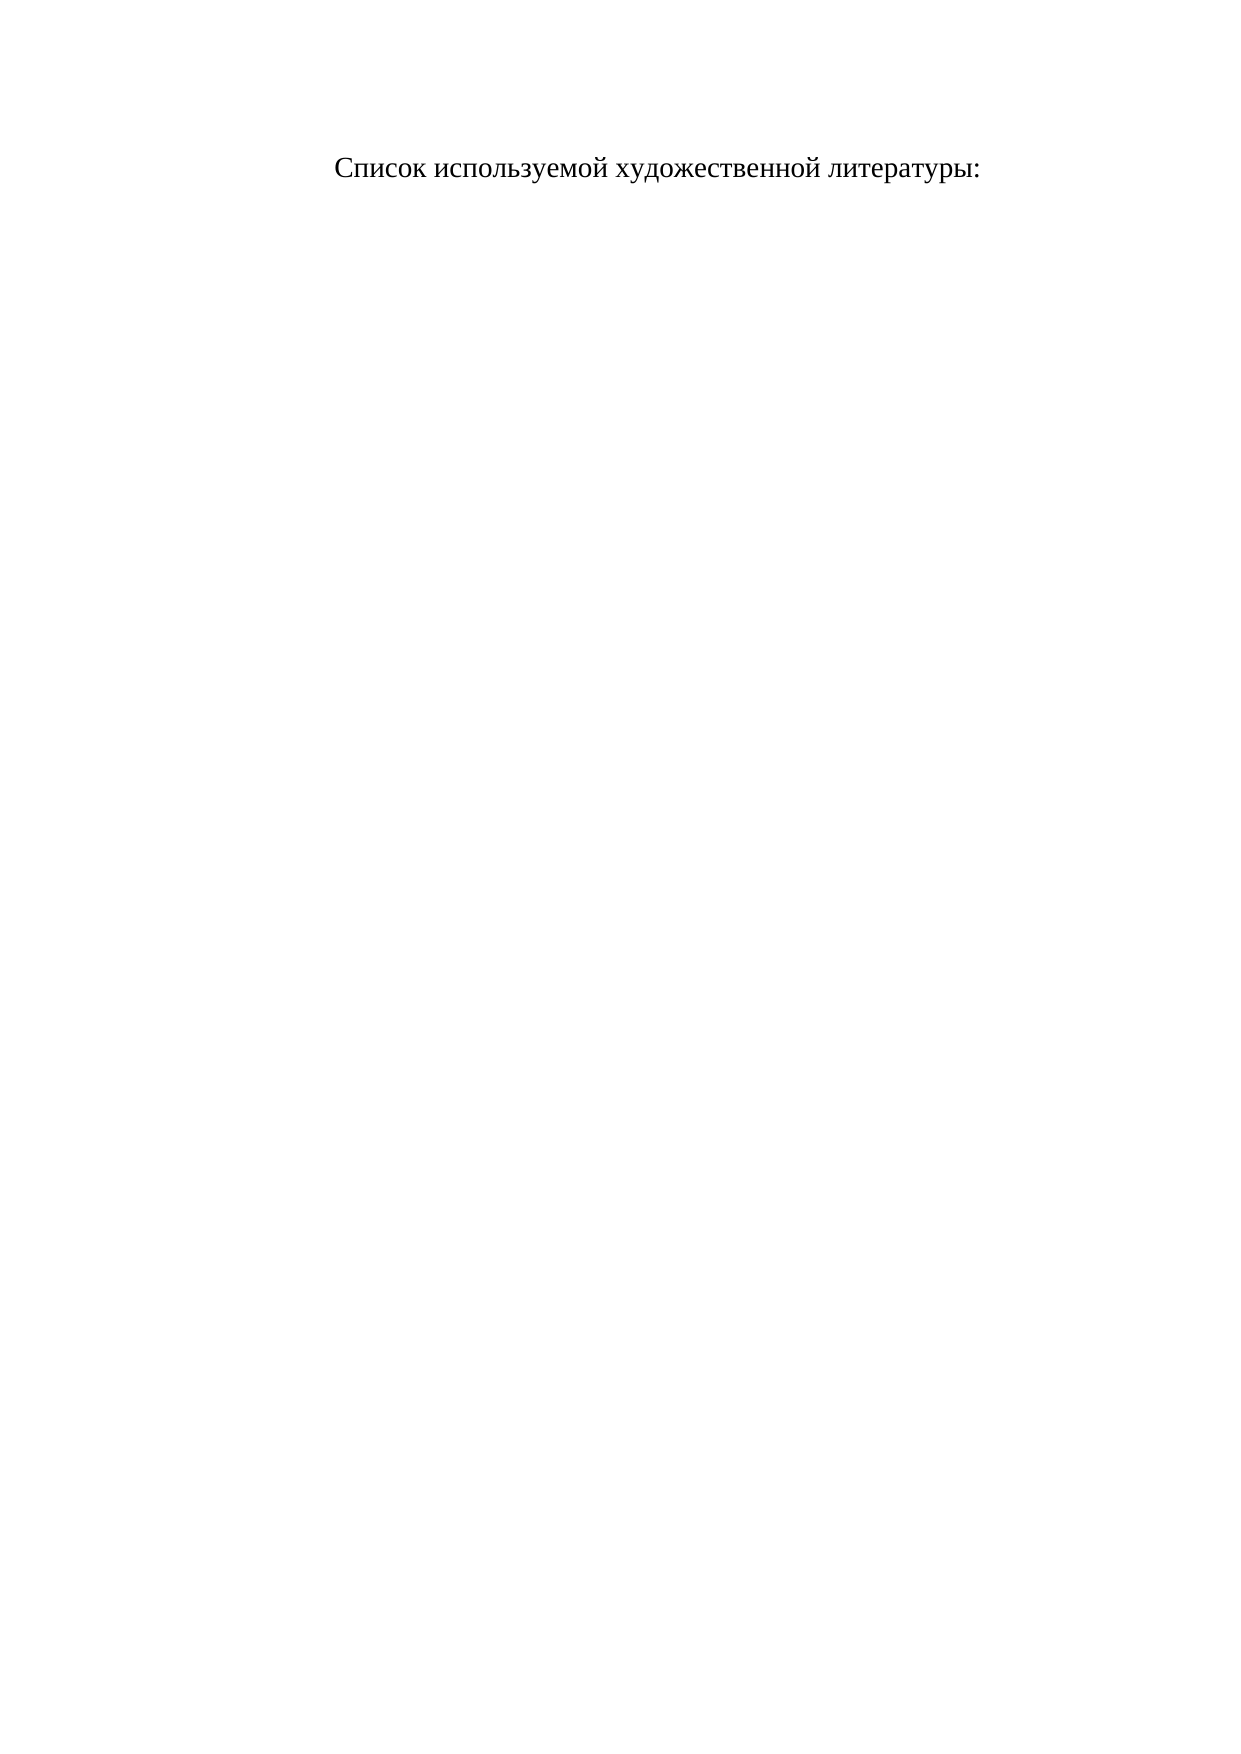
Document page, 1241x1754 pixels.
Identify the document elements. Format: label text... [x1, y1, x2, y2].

subtitle Список используемой художественной литературы: [195, 150, 1120, 183]
